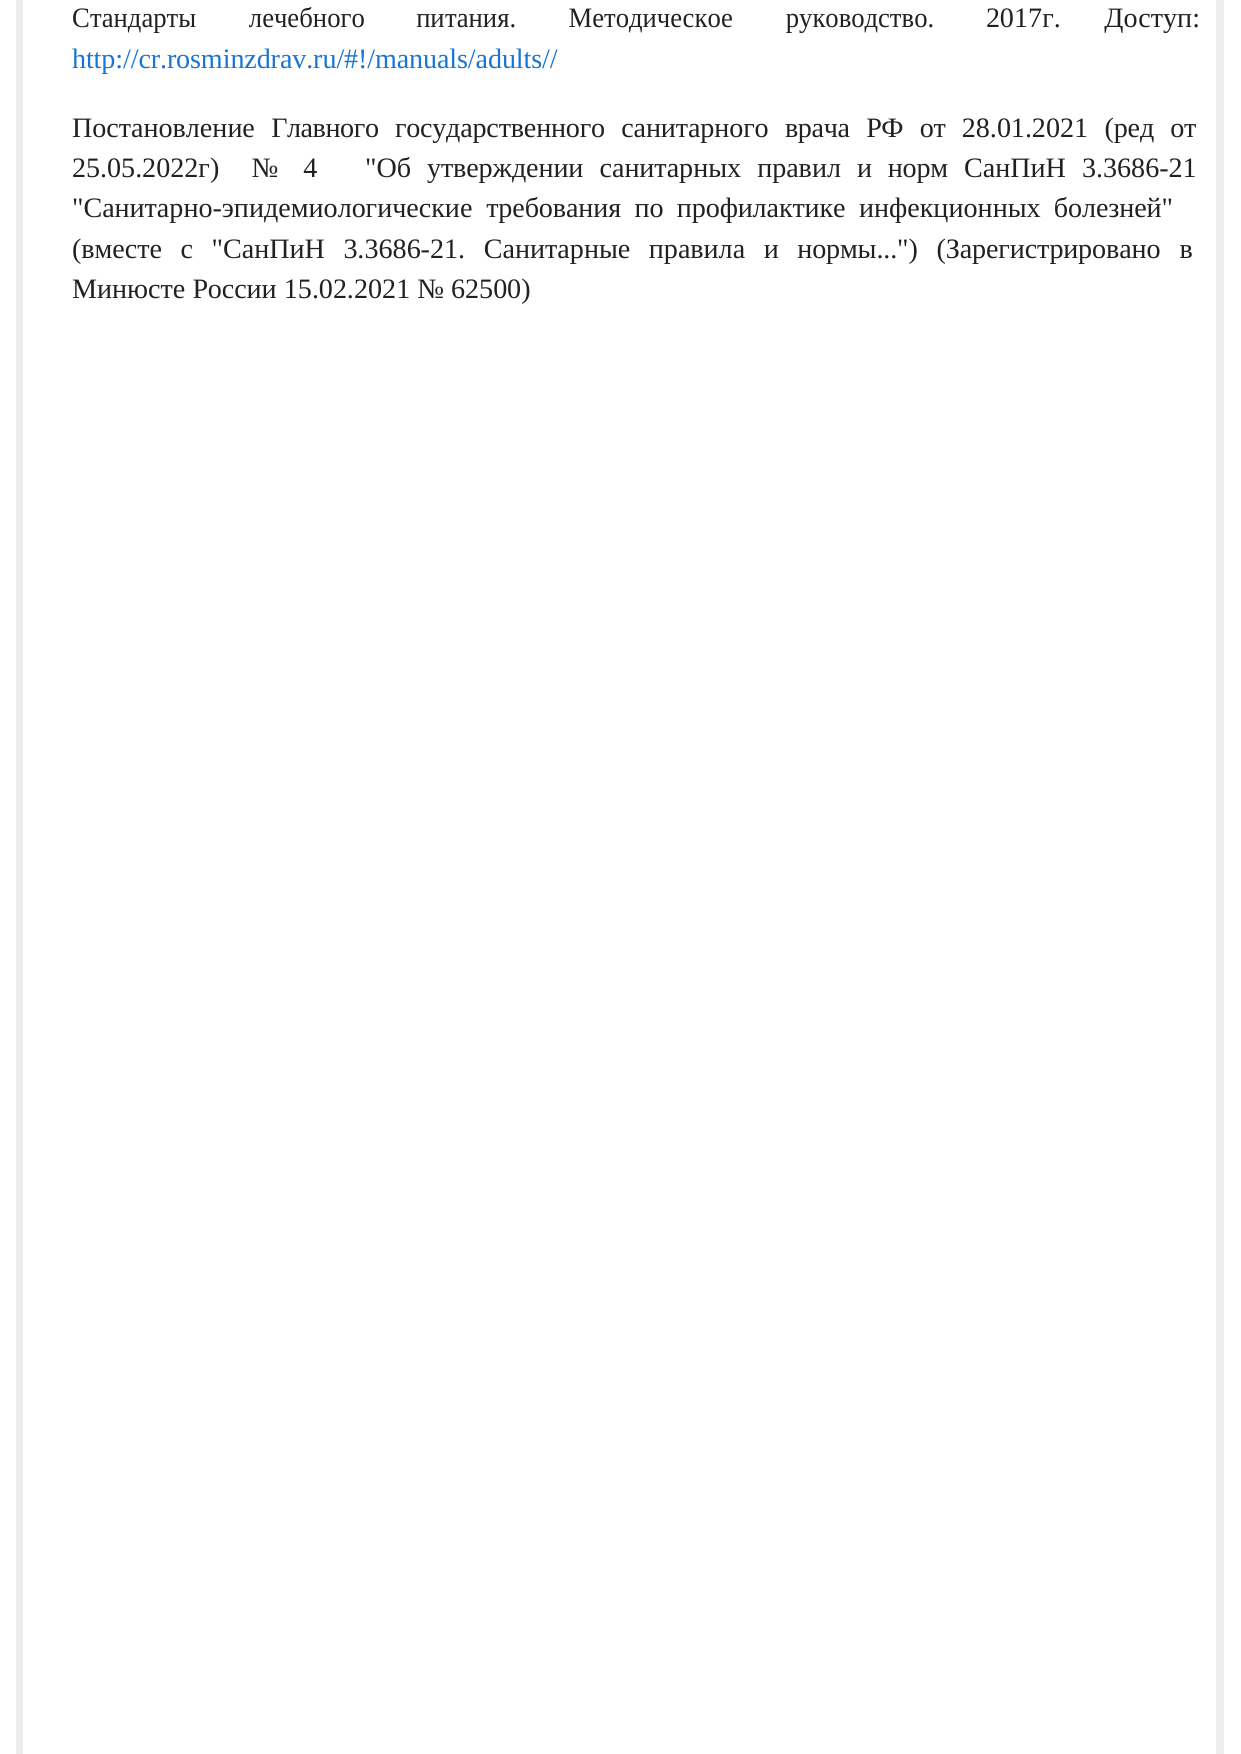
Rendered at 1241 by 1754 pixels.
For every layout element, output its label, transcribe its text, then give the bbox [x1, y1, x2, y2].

text Стандарты лечебного питания. Методическое руководство. 2017г. Доступ: http://cr.rosminzdrav.ru/#!/manuals/adults// [72, 1, 1201, 74]
text Постановление Главного государственного санитарного врача РФ от 28.01.2021 (ред от 25.05.2022г) № 4 "Об утверждении санитарных правил и норм СанПиН 3.3686-21 "Санитарно-эпидемиологические требования по профилактике инфекционных болезней" (вместе с "СанПиН 3.3686-21. Санитарные правила и нормы...") (Зарегистрировано в Минюсте России 15.02.2021 № 62500) [72, 111, 1201, 305]
